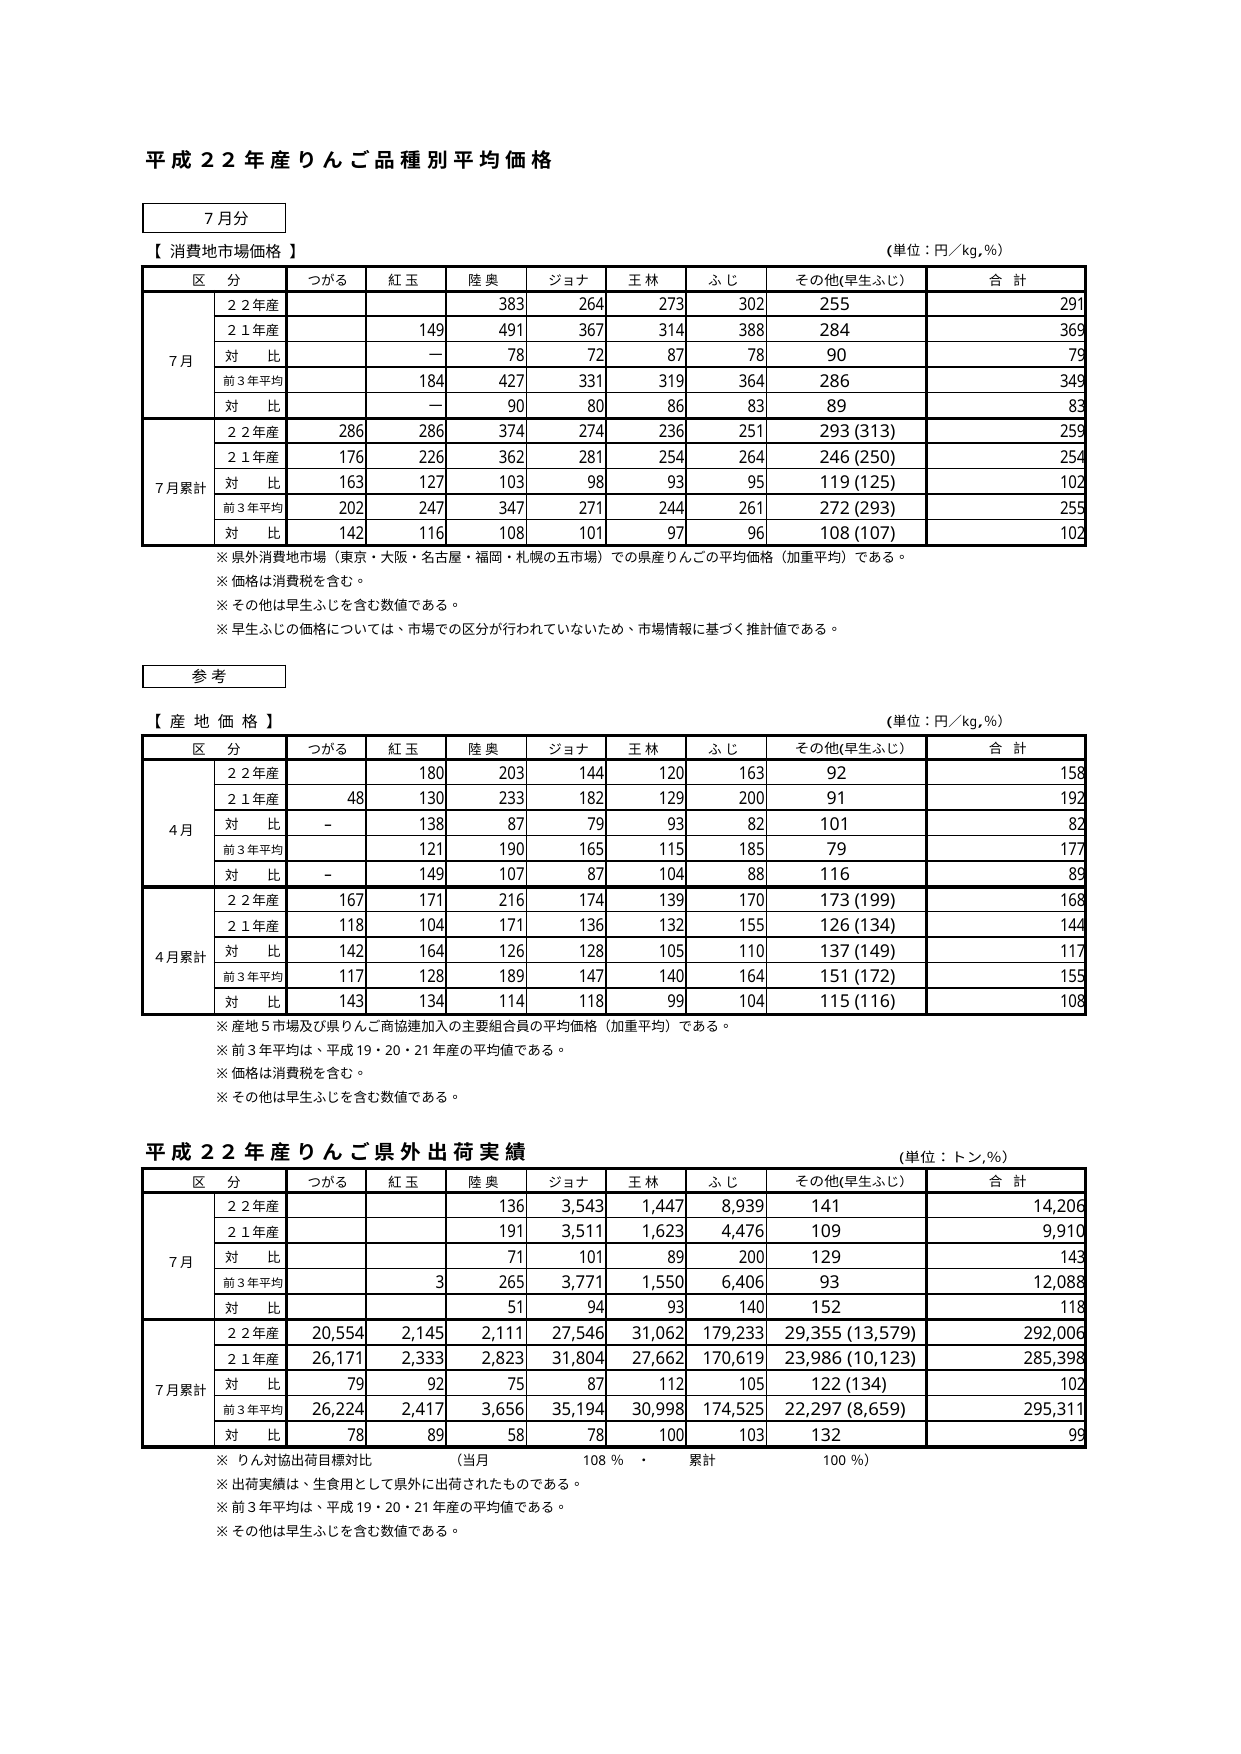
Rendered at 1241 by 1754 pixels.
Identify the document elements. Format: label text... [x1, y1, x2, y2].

table_cell 264 [527, 293, 605, 315]
text ※ りん対協出荷目標対比 （当月 108 ％ ・ 累計 100 ％） [216, 1451, 1186, 1469]
text ※ その他は早生ふじを含む数値である。 [216, 596, 1186, 614]
table_cell 285,398 [928, 1346, 1084, 1369]
table_cell 374 [447, 420, 526, 442]
table_header 陸 奥 [447, 737, 526, 758]
table_cell 184 [367, 368, 445, 391]
table_cell 92 [367, 1371, 445, 1395]
table_cell 203 [447, 761, 526, 784]
table_cell 対 比 [215, 811, 285, 834]
table_cell 140 [687, 1295, 766, 1318]
table_cell 3,511 [527, 1218, 605, 1242]
table_cell [288, 1269, 365, 1293]
table_cell 30,998 [607, 1396, 685, 1420]
table_cell 369 [928, 317, 1084, 341]
table_cell 3,543 [527, 1194, 605, 1217]
table_cell 104 [607, 862, 685, 885]
table_cell 80 [527, 393, 605, 417]
table_cell ２１年産 [215, 1218, 285, 1242]
table_header 区 分 [144, 268, 285, 290]
table_cell 118 [288, 912, 365, 936]
table_cell 101 [767, 811, 925, 834]
table_cell 107 [447, 862, 526, 885]
table_cell 87 [527, 862, 605, 885]
table_cell 128 [527, 938, 605, 962]
table_cell 78 [447, 342, 526, 366]
table_cell 254 [928, 444, 1084, 468]
table_cell [288, 1295, 365, 1318]
table_cell ２１年産 [215, 317, 285, 341]
table_cell 190 [447, 836, 526, 860]
table_cell 155 [928, 963, 1084, 987]
table_cell 167 [288, 889, 365, 911]
table_cell 108 (107) [767, 520, 925, 544]
table_cell 264 [687, 444, 766, 468]
table_cell 95 [687, 469, 766, 493]
table_cell 139 [607, 889, 685, 911]
table_cell 101 [527, 520, 605, 544]
text (単位：トン,％） [899, 1148, 1186, 1166]
table_cell 319 [607, 368, 685, 391]
table_cell 79 [288, 1371, 365, 1395]
table_cell 142 [288, 520, 365, 544]
table_cell 91 [767, 785, 925, 809]
table_cell 98 [527, 469, 605, 493]
table_cell 117 [288, 963, 365, 987]
table_cell 129 [767, 1244, 925, 1268]
table_header つがる [288, 1170, 365, 1191]
table_cell 119 (125) [767, 469, 925, 493]
table_cell 236 [607, 420, 685, 442]
table_cell 35,194 [527, 1396, 605, 1420]
table_cell 383 [447, 293, 526, 315]
table_header つがる [288, 268, 365, 290]
table_cell [288, 317, 365, 341]
table_cell 87 [447, 811, 526, 834]
table_cell 79 [928, 342, 1084, 366]
table_cell 147 [527, 963, 605, 987]
table_cell ２２年産 [215, 1321, 285, 1344]
table_cell 143 [288, 989, 365, 1012]
table_cell [288, 836, 365, 860]
table_cell ７月累計 [144, 420, 214, 544]
table_cell ７月累計 [144, 1321, 214, 1445]
table_header 王 林 [607, 1170, 685, 1191]
table_cell 96 [687, 520, 766, 544]
table_cell 105 [687, 1371, 766, 1395]
text ※ その他は早生ふじを含む数値である。 [216, 1522, 1186, 1540]
table_cell 233 [447, 785, 526, 809]
table_header 区 分 [144, 1170, 285, 1191]
table_cell 48 [288, 785, 365, 809]
text ※ その他は早生ふじを含む数値である。 [216, 1088, 1186, 1107]
table_cell [367, 1194, 445, 1217]
table_cell 対 比 [215, 862, 285, 885]
table_cell 78 [288, 1422, 365, 1445]
table_cell 251 [687, 420, 766, 442]
table_cell [288, 1244, 365, 1268]
table_cell 89 [928, 862, 1084, 885]
table_cell － [367, 393, 445, 417]
table_cell 255 [767, 293, 925, 315]
table_cell 79 [527, 811, 605, 834]
table_header ジョナ [527, 737, 605, 758]
table_cell 164 [367, 938, 445, 962]
table_cell 331 [527, 368, 605, 391]
table_cell 対 比 [215, 989, 285, 1012]
table_cell 1,447 [607, 1194, 685, 1217]
table_cell 136 [447, 1194, 526, 1217]
text ※ 県外消費地市場（東京・大阪・名古屋・福岡・札幌の五市場）での県産りんごの平均価格（加重平均）である。 [216, 548, 1186, 567]
table_cell 102 [928, 469, 1084, 493]
table_cell 226 [367, 444, 445, 468]
table_cell 88 [687, 862, 766, 885]
table_cell 23,986 (10,123) [767, 1346, 925, 1369]
table_cell [288, 342, 365, 366]
table_cell 112 [607, 1371, 685, 1395]
table_cell 367 [527, 317, 605, 341]
table_cell 31,062 [607, 1321, 685, 1344]
table_cell 349 [928, 368, 1084, 391]
table_cell 155 [687, 912, 766, 936]
table_cell 115 (116) [767, 989, 925, 1012]
table_cell 274 [527, 420, 605, 442]
table_cell 144 [928, 912, 1084, 936]
table_cell 8,939 [687, 1194, 766, 1217]
table_cell 前３年平均 [215, 836, 285, 860]
table_cell 247 [367, 495, 445, 518]
table_cell 427 [447, 368, 526, 391]
table_cell 72 [527, 342, 605, 366]
table_header ふ じ [687, 1170, 766, 1191]
table_cell 93 [607, 469, 685, 493]
table_cell 116 [767, 862, 925, 885]
table_header その他(早生ふじ） [767, 1170, 925, 1191]
table_cell 75 [447, 1371, 526, 1395]
table_cell 128 [367, 963, 445, 987]
table_cell 102 [928, 520, 1084, 544]
table_header ふ じ [687, 268, 766, 290]
table_cell 102 [928, 1371, 1084, 1395]
table_cell 179,233 [687, 1321, 766, 1344]
table_cell 302 [687, 293, 766, 315]
table_header ジョナ [527, 1170, 605, 1191]
table_cell 191 [447, 1218, 526, 1242]
table_header 紅 玉 [367, 1170, 445, 1191]
table_cell 90 [767, 342, 925, 366]
table_cell 286 [367, 420, 445, 442]
table_cell 31,804 [527, 1346, 605, 1369]
table_cell 127 [367, 469, 445, 493]
table_cell 149 [367, 317, 445, 341]
table_cell 前３年平均 [215, 1269, 285, 1293]
table_cell 202 [288, 495, 365, 518]
table_cell 89 [767, 393, 925, 417]
table_header ジョナ [527, 268, 605, 290]
table_cell 前３年平均 [215, 1396, 285, 1420]
table_cell [367, 1244, 445, 1268]
table_header つがる [288, 737, 365, 758]
table_cell 対 比 [215, 1422, 285, 1445]
table_cell 78 [687, 342, 766, 366]
table_cell 246 (250) [767, 444, 925, 468]
table_header 陸 奥 [447, 1170, 526, 1191]
table_cell 293 (313) [767, 420, 925, 442]
table_cell 265 [447, 1269, 526, 1293]
table_cell 26,224 [288, 1396, 365, 1420]
table_header 王 林 [607, 737, 685, 758]
table_cell 前３年平均 [215, 495, 285, 518]
table_cell [288, 761, 365, 784]
table_cell 149 [367, 862, 445, 885]
table_cell 58 [447, 1422, 526, 1445]
text ※ 産地５市場及び県りんご商協連加入の主要組合員の平均価格（加重平均）である。 [216, 1017, 1186, 1035]
table_cell 132 [607, 912, 685, 936]
table_cell 104 [367, 912, 445, 936]
table_cell [367, 1218, 445, 1242]
table_cell 141 [767, 1194, 925, 1217]
table_cell 136 [527, 912, 605, 936]
table_cell 291 [928, 293, 1084, 315]
table_cell 27,662 [607, 1346, 685, 1369]
table_cell 142 [288, 938, 365, 962]
table_cell 51 [447, 1295, 526, 1318]
table_cell 87 [607, 342, 685, 366]
table_cell 110 [687, 938, 766, 962]
table_cell 200 [687, 785, 766, 809]
table_cell 94 [527, 1295, 605, 1318]
table_cell 295,311 [928, 1396, 1084, 1420]
table_cell 216 [447, 889, 526, 911]
table_cell 2,823 [447, 1346, 526, 1369]
table_cell 2,417 [367, 1396, 445, 1420]
table_cell 対 比 [215, 1295, 285, 1318]
table_cell 176 [288, 444, 365, 468]
table_cell 82 [928, 811, 1084, 834]
table_cell 103 [447, 469, 526, 493]
table_cell 254 [607, 444, 685, 468]
table_cell 89 [607, 1244, 685, 1268]
table_cell 362 [447, 444, 526, 468]
table_cell 101 [527, 1244, 605, 1268]
table_cell 105 [607, 938, 685, 962]
table_cell 165 [527, 836, 605, 860]
table_header 紅 玉 [367, 268, 445, 290]
table_cell 163 [687, 761, 766, 784]
table_cell 対 比 [215, 393, 285, 417]
table_cell [367, 1295, 445, 1318]
table_cell 116 [367, 520, 445, 544]
table_cell 71 [447, 1244, 526, 1268]
table_cell 182 [527, 785, 605, 809]
table_cell 129 [607, 785, 685, 809]
table_cell [288, 1194, 365, 1217]
table_cell 118 [928, 1295, 1084, 1318]
table_cell 83 [928, 393, 1084, 417]
table_cell 200 [687, 1244, 766, 1268]
table_header 王 林 [607, 268, 685, 290]
table_cell 対 比 [215, 520, 285, 544]
table_cell 89 [367, 1422, 445, 1445]
table_cell 87 [527, 1371, 605, 1395]
table_cell 100 [607, 1422, 685, 1445]
table_cell 79 [767, 836, 925, 860]
text 【 消費地市場価格 】 (単位：円／kg,％） [89, 204, 1067, 262]
table_header 区 分 [144, 737, 285, 758]
table_cell － [367, 342, 445, 366]
table_cell 152 [767, 1295, 925, 1318]
table_cell ２２年産 [215, 889, 285, 911]
table_cell 364 [687, 368, 766, 391]
table_cell 171 [367, 889, 445, 911]
table_cell ２１年産 [215, 1346, 285, 1369]
table_cell 103 [687, 1422, 766, 1445]
table_cell 173 (199) [767, 889, 925, 911]
table_cell 273 [607, 293, 685, 315]
table_cell 168 [928, 889, 1084, 911]
table_cell ７月 [144, 1194, 214, 1318]
table_cell 109 [767, 1218, 925, 1242]
table_cell 前３年平均 [215, 963, 285, 987]
text ※ 出荷実績は、生食用として県外に出荷されたものである。 [216, 1475, 1186, 1493]
table_cell 26,171 [288, 1346, 365, 1369]
table_cell 114 [447, 989, 526, 1012]
table_cell 164 [687, 963, 766, 987]
table_cell 86 [607, 393, 685, 417]
table_cell - [288, 811, 365, 834]
subtitle 平 成 ２２ 年 産 り ん ご 品 種 別 平 均 価 格 [145, 142, 1186, 174]
table_cell 22,297 (8,659) [767, 1396, 925, 1420]
table_cell 12,088 [928, 1269, 1084, 1293]
table_cell 292,006 [928, 1321, 1084, 1344]
table_header 合 計 [928, 737, 1084, 758]
text ※ 前３年平均は、平成19・20・21年産の平均値である。 [216, 1498, 1186, 1517]
table_cell 93 [767, 1269, 925, 1293]
table_cell 244 [607, 495, 685, 518]
table_cell 97 [607, 520, 685, 544]
table_cell 261 [687, 495, 766, 518]
table_cell 143 [928, 1244, 1084, 1268]
table_cell 347 [447, 495, 526, 518]
table_header 合 計 [928, 268, 1084, 290]
table_header ふ じ [687, 737, 766, 758]
table_cell 171 [447, 912, 526, 936]
table_cell 314 [607, 317, 685, 341]
table_cell ２２年産 [215, 293, 285, 315]
table_cell 対 比 [215, 342, 285, 366]
table_header その他(早生ふじ） [767, 737, 925, 758]
table_cell 118 [527, 989, 605, 1012]
table_cell 272 (293) [767, 495, 925, 518]
table_cell 29,355 (13,579) [767, 1321, 925, 1344]
table_cell 491 [447, 317, 526, 341]
table_cell 281 [527, 444, 605, 468]
table_cell 174,525 [687, 1396, 766, 1420]
table_cell 122 (134) [767, 1371, 925, 1395]
table_cell 1,550 [607, 1269, 685, 1293]
table_header 陸 奥 [447, 268, 526, 290]
table_cell 1,623 [607, 1218, 685, 1242]
table_cell 137 (149) [767, 938, 925, 962]
table_cell 259 [928, 420, 1084, 442]
table_cell 2,111 [447, 1321, 526, 1344]
table_cell 158 [928, 761, 1084, 784]
table_cell 163 [288, 469, 365, 493]
table_cell 93 [607, 1295, 685, 1318]
table_cell 121 [367, 836, 445, 860]
table_cell 93 [607, 811, 685, 834]
table_cell 99 [928, 1422, 1084, 1445]
table_cell 99 [607, 989, 685, 1012]
table_cell 170,619 [687, 1346, 766, 1369]
table_cell 189 [447, 963, 526, 987]
table_cell 134 [367, 989, 445, 1012]
text 【 産 地 価 格 】 (単位：円／kg,％） [89, 711, 1067, 732]
text ※ 前３年平均は、平成19・20・21年産の平均値である。 [216, 1041, 1186, 1059]
table_cell ２２年産 [215, 420, 285, 442]
table_cell 180 [367, 761, 445, 784]
table_cell 90 [447, 393, 526, 417]
table_cell 108 [928, 989, 1084, 1012]
table_cell 対 比 [215, 1371, 285, 1395]
text ※ 価格は消費税を含む。 [216, 1064, 1186, 1083]
table_cell 185 [687, 836, 766, 860]
table_cell 255 [928, 495, 1084, 518]
table_cell 82 [687, 811, 766, 834]
table_cell 2,145 [367, 1321, 445, 1344]
table_cell 170 [687, 889, 766, 911]
table_cell 144 [527, 761, 605, 784]
table_cell ４月累計 [144, 889, 214, 1012]
table_cell 108 [447, 520, 526, 544]
table_cell 3,771 [527, 1269, 605, 1293]
table_cell 83 [687, 393, 766, 417]
table_cell ２２年産 [215, 1194, 285, 1217]
table_cell 2,333 [367, 1346, 445, 1369]
table_cell 117 [928, 938, 1084, 962]
table_header 合 計 [928, 1170, 1084, 1191]
table_cell ２１年産 [215, 912, 285, 936]
table_cell 132 [767, 1422, 925, 1445]
table_header その他(早生ふじ） [767, 268, 925, 290]
table_cell 27,546 [527, 1321, 605, 1344]
table_cell 271 [527, 495, 605, 518]
table_cell ２１年産 [215, 444, 285, 468]
table_cell 140 [607, 963, 685, 987]
table_cell 115 [607, 836, 685, 860]
table_cell 286 [288, 420, 365, 442]
table_cell [288, 293, 365, 315]
table_cell 20,554 [288, 1321, 365, 1344]
table_cell 3,656 [447, 1396, 526, 1420]
table_cell 9,910 [928, 1218, 1084, 1242]
table_cell 6,406 [687, 1269, 766, 1293]
table_cell - [288, 862, 365, 885]
table_cell ２２年産 [215, 761, 285, 784]
table_cell 104 [687, 989, 766, 1012]
table_cell [367, 293, 445, 315]
table_cell ４月 [144, 761, 214, 885]
table_cell 対 比 [215, 1244, 285, 1268]
subtitle 平 成 ２２ 年 産 り ん ご 県 外 出 荷 実 績 [145, 1132, 597, 1167]
table_cell 151 (172) [767, 963, 925, 987]
table_cell 14,206 [928, 1194, 1084, 1217]
table_cell 92 [767, 761, 925, 784]
table_cell 177 [928, 836, 1084, 860]
table_cell 対 比 [215, 938, 285, 962]
table_cell 前３年平均 [215, 368, 285, 391]
table_cell [288, 1218, 365, 1242]
table_cell 対 比 [215, 469, 285, 493]
text ※ 早生ふじの価格については、市場での区分が行われていないため、市場情報に基づく推計値である。 [216, 619, 1186, 638]
table_cell 388 [687, 317, 766, 341]
table_cell 3 [367, 1269, 445, 1293]
table_cell 120 [607, 761, 685, 784]
table_cell [288, 393, 365, 417]
table_cell ２１年産 [215, 785, 285, 809]
table_cell [288, 368, 365, 391]
table_cell 174 [527, 889, 605, 911]
text ※ 価格は消費税を含む。 [216, 572, 1186, 590]
table_cell ７月 [144, 293, 214, 417]
table_header 紅 玉 [367, 737, 445, 758]
table_cell 192 [928, 785, 1084, 809]
table_cell 130 [367, 785, 445, 809]
table_cell 126 [447, 938, 526, 962]
table_cell 284 [767, 317, 925, 341]
table_cell 126 (134) [767, 912, 925, 936]
table_cell 286 [767, 368, 925, 391]
table_cell 78 [527, 1422, 605, 1445]
table_cell 138 [367, 811, 445, 834]
table_cell 4,476 [687, 1218, 766, 1242]
